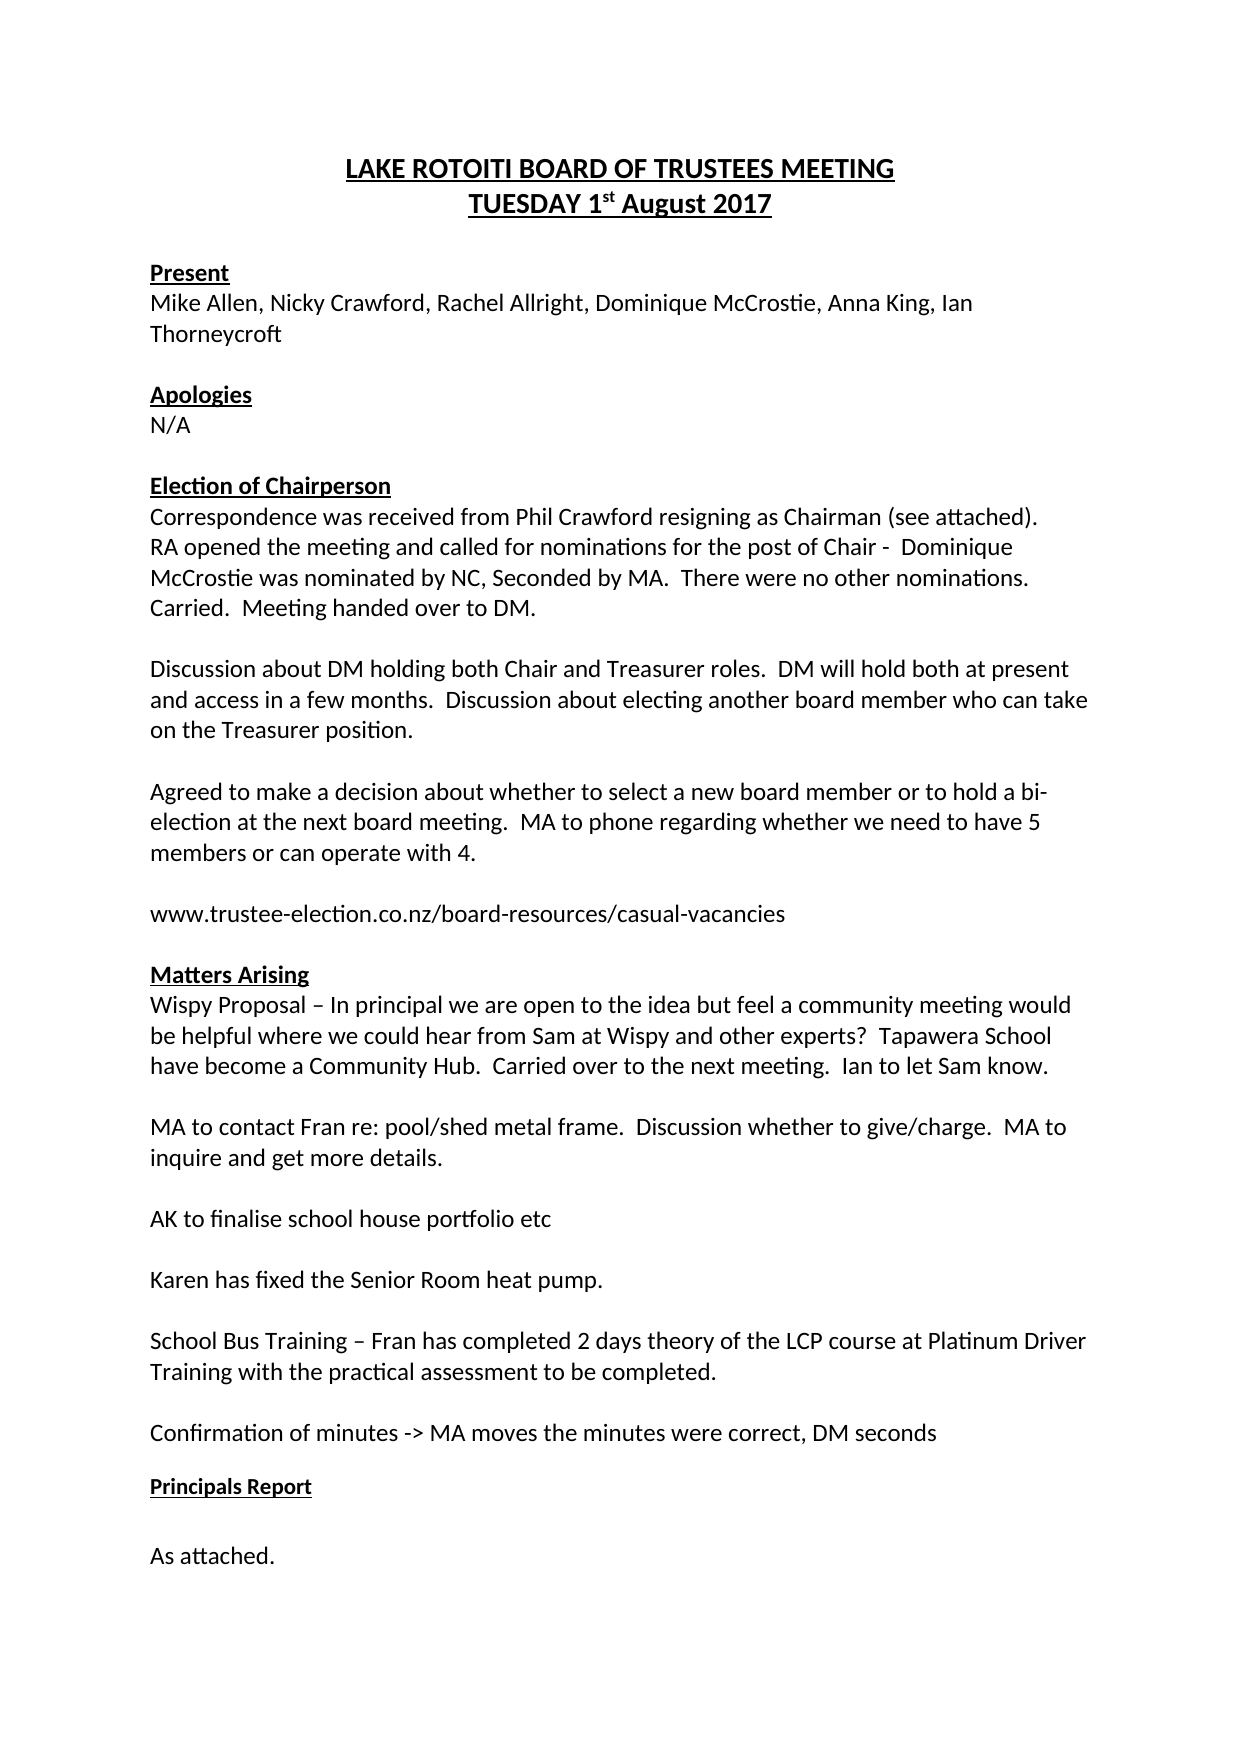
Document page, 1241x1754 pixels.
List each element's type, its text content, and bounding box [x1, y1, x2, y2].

text Karen has fixed the Senior Room heat pump. [150, 1264, 1090, 1294]
text TUESDAY 1st August 2017 [150, 186, 1090, 221]
text Agreed to make a decision about whether to select a new board member or to hold a bi-election at the next board meeting. MA to phone regarding whether we need to have 5 members or can operate with 4. [150, 776, 1090, 867]
text Election of Chairperson [150, 471, 1090, 501]
text Matters Arising Wispy Proposal – In principal we are open to the idea but feel a community meeting would be helpful where we could hear from Sam at Wispy and other experts? Tapawera School have become a Community Hub. Carried over to the next meeting. Ian to let Sam know. [150, 959, 1090, 1081]
text School Bus Training – Fran has completed 2 days theory of the LCP course at Platinum Driver Training with the practical assessment to be completed. [150, 1325, 1090, 1386]
text N/A [150, 409, 1090, 440]
text RA opened the meeting and called for nominations for the post of Chair - Dominique McCrostie was nominated by NC, Seconded by MA. There were no other nominations. Carried. Meeting handed over to DM. [150, 532, 1090, 623]
text Principals Report As attached. [150, 1472, 1090, 1571]
text Mike Allen, Nicky Crawford, Rachel Allright, Dominique McCrostie, Anna King, Ian Thorneycroft [150, 287, 1090, 348]
text Discussion about DM holding both Chair and Treasurer roles. DM will hold both at present and access in a few months. Discussion about electing another board member who can take on the Treasurer position. [150, 654, 1090, 745]
text MA to contact Fran re: pool/shed metal frame. Discussion whether to give/charge. MA to inquire and get more details. [150, 1111, 1090, 1172]
text Confirmation of minutes -> MA moves the minutes were correct, DM seconds [150, 1417, 1090, 1447]
text Apologies [150, 379, 1090, 409]
text www.trustee-election.co.nz/board-resources/casual-vacancies [150, 898, 1090, 928]
text Correspondence was received from Phil Crawford resigning as Chairman (see attached). [150, 501, 1090, 532]
text LAKE ROTOITI BOARD OF TRUSTEES MEETING [150, 150, 1090, 186]
text Present [150, 257, 1090, 287]
text AK to finalise school house portfolio etc [150, 1203, 1090, 1233]
